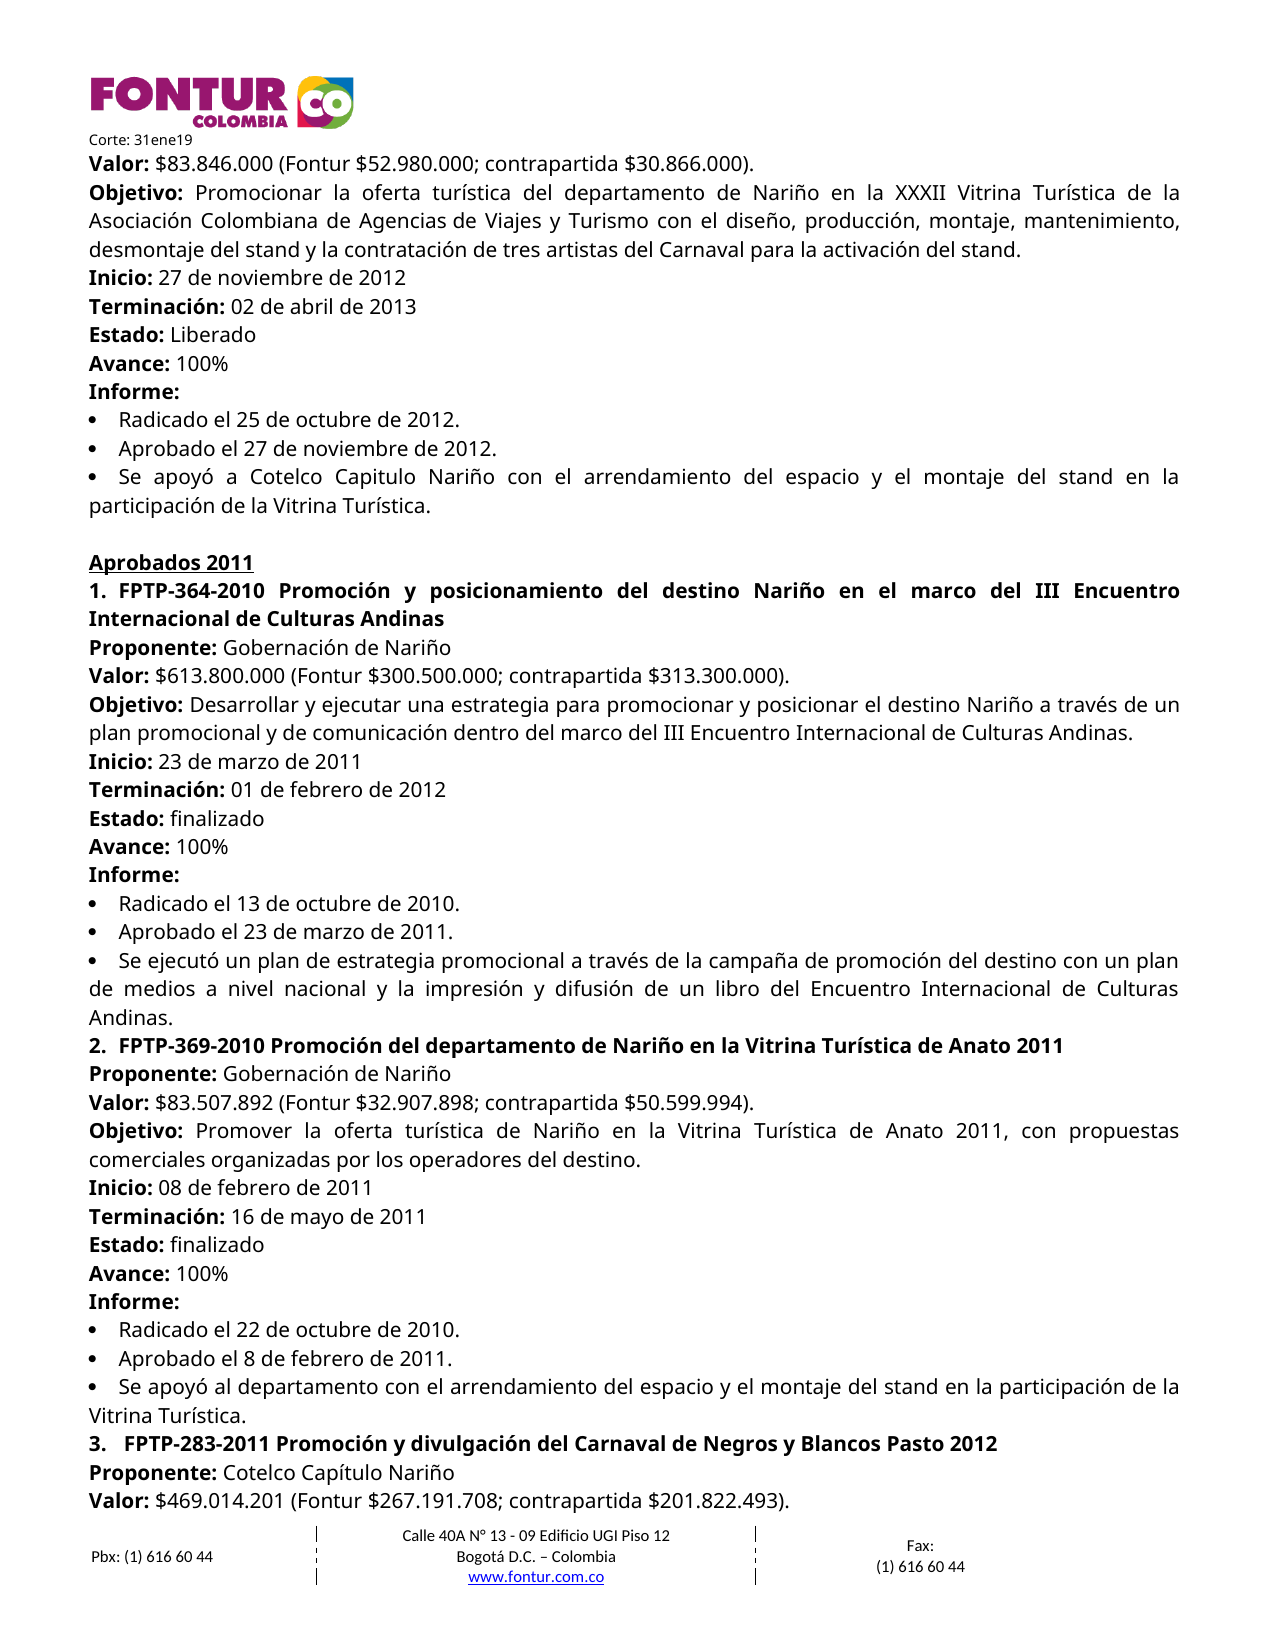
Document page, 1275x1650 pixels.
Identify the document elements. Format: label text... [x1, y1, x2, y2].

text Inicio: 27 de noviembre de 2012 [89, 263, 1181, 292]
text Objetivo: Desarrollar y ejecutar una estrategia para promocionar y posicionar el destino Nariño a través de un plan promocional y de comunicación dentro del marco del III Encuentro Internacional de Culturas Andinas. [89, 690, 1181, 747]
text Estado: Liberado [89, 320, 1181, 349]
text Terminación: 16 de mayo de 2011 [89, 1202, 1181, 1230]
text Avance: 100% [89, 349, 1181, 377]
list Radicado el 13 de octubre de 2010. [89, 889, 1181, 917]
text Valor: $83.846.000 (Fontur $52.980.000; contrapartida $30.866.000). [89, 149, 1181, 178]
text Estado: finalizado [89, 1230, 1181, 1259]
text Proponente: Gobernación de Nariño [89, 1059, 1181, 1088]
text Valor: $613.800.000 (Fontur $300.500.000; contrapartida $313.300.000). [89, 661, 1181, 690]
text Terminación: 02 de abril de 2013 [89, 292, 1181, 320]
text Informe: [89, 861, 1181, 889]
text Inicio: 23 de marzo de 2011 [89, 747, 1181, 775]
text Proponente: Cotelco Capítulo Nariño [89, 1458, 1181, 1486]
list Se ejecutó un plan de estrategia promocional a través de la campaña de promoción del destino con un plan de medios a nivel nacional y la impresión y difusión de un libro del Encuentro Internacional de Culturas Andinas. [89, 946, 1181, 1031]
text Estado: finalizado [89, 804, 1181, 832]
list Radicado el 22 de octubre de 2010. [89, 1316, 1181, 1344]
text Avance: 100% [89, 1259, 1181, 1287]
list Aprobado el 8 de febrero de 2011. [89, 1344, 1181, 1372]
list FPTP-369-2010 Promoción del departamento de Nariño en la Vitrina Turística de Anato 2011 [89, 1031, 1181, 1059]
text Avance: 100% [89, 832, 1181, 861]
picture [88, 73, 355, 130]
text Valor: $469.014.201 (Fontur $267.191.708; contrapartida $201.822.493). [89, 1486, 1181, 1514]
list Se apoyó al departamento con el arrendamiento del espacio y el montaje del stand en la participación de la Vitrina Turística. [89, 1372, 1181, 1429]
text Objetivo: Promover la oferta turística de Nariño en la Vitrina Turística de Anato 2011, con propuestas comerciales organizadas por los operadores del destino. [89, 1116, 1181, 1173]
text Objetivo: Promocionar la oferta turística del departamento de Nariño en la XXXII Vitrina Turística de la Asociación Colombiana de Agencias de Viajes y Turismo con el diseño, producción, montaje, mantenimiento, desmontaje del stand y la contratación de tres artistas del Carnaval para la activación del stand. [89, 178, 1181, 263]
text Proponente: Gobernación de Nariño [89, 633, 1181, 661]
text Terminación: 01 de febrero de 2012 [89, 775, 1181, 804]
list Radicado el 25 de octubre de 2012. [89, 406, 1181, 434]
text Inicio: 08 de febrero de 2011 [89, 1173, 1181, 1202]
text Valor: $83.507.892 (Fontur $32.907.898; contrapartida $50.599.994). [89, 1088, 1181, 1116]
text Informe: [89, 1287, 1181, 1316]
list Aprobado el 27 de noviembre de 2012. [89, 434, 1181, 462]
list FPTP-283-2011 Promoción y divulgación del Carnaval de Negros y Blancos Pasto 2012 [89, 1429, 1181, 1458]
list Se apoyó a Cotelco Capitulo Nariño con el arrendamiento del espacio y el montaje del stand en la participación de la Vitrina Turística. [89, 462, 1181, 519]
list FPTP-364-2010 Promoción y posicionamiento del destino Nariño en el marco del III Encuentro Internacional de Culturas Andinas [89, 576, 1181, 633]
list Aprobado el 23 de marzo de 2011. [89, 917, 1181, 946]
text Informe: [89, 377, 1181, 406]
text Aprobados 2011 [89, 548, 1181, 576]
